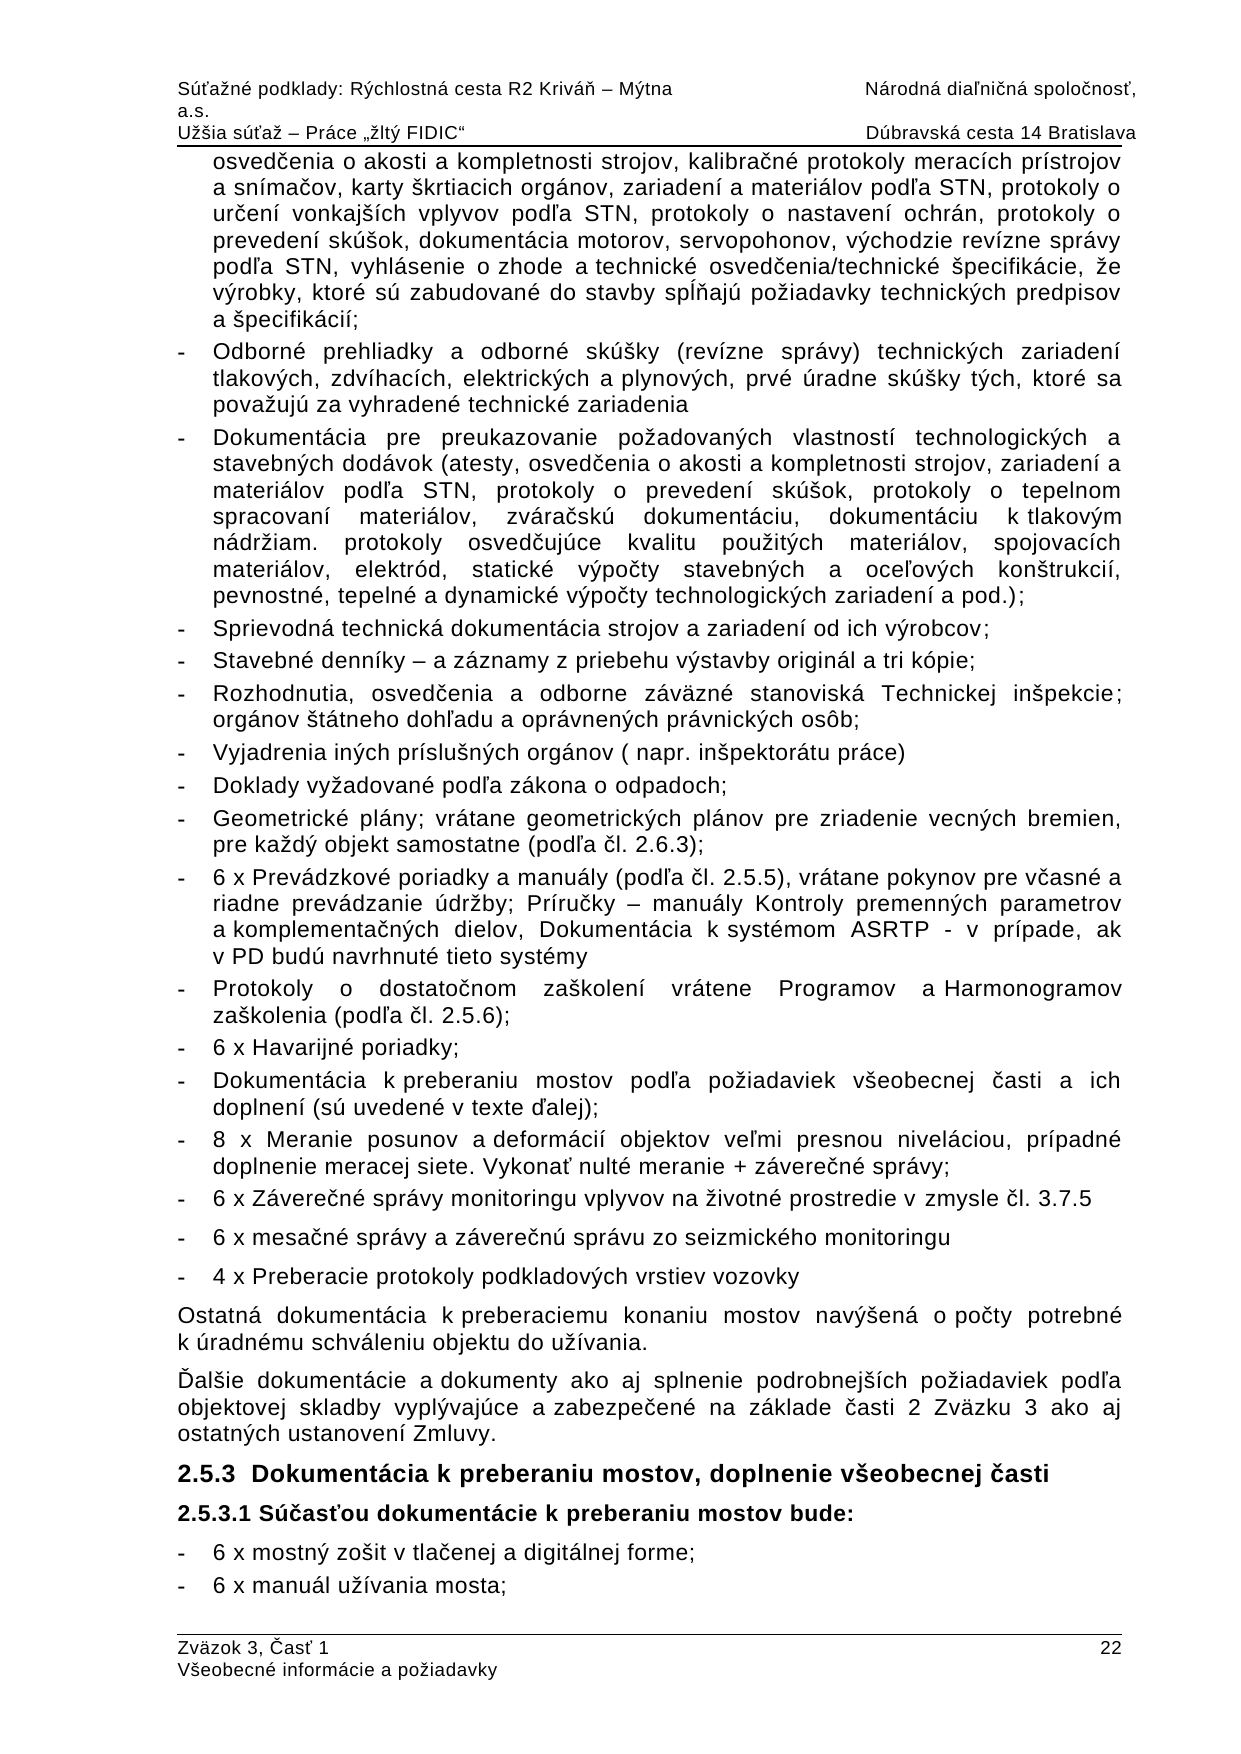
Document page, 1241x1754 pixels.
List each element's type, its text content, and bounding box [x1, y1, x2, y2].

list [177, 148, 1122, 332]
list 6 x manuál užívania mosta; [177, 1572, 1122, 1598]
list Protokoly o dostatočnom zaškolení vrátene Programov a Harmonogramov zaškolenia (podľa čl. 2.5.6); [177, 975, 1122, 1028]
list Rozhodnutia, osvedčenia a odborne záväzné stanoviská Technickej inšpekcie; orgánov štátneho dohľadu a oprávnených právnických osôb; [177, 680, 1122, 733]
list Dokumentácia k preberaniu mostov podľa požiadaviek všeobecnej časti a ich doplnení (sú uvedené v texte ďalej); [177, 1067, 1122, 1120]
list 6 x mostný zošit v tlačenej a digitálnej forme; [177, 1539, 1122, 1565]
list Sprievodná technická dokumentácia strojov a zariadení od ich výrobcov; [177, 614, 1122, 641]
text Ďalšie dokumentácie a dokumenty ako aj splnenie podrobnejších požiadaviek podľa objektovej skladby vyplývajúce a zabezpečené na základe časti 2 Zväzku 3 ako aj ostatných ustanovení Zmluvy. [177, 1367, 1122, 1446]
list 6 x Prevádzkové poriadky a manuály (podľa čl. 2.5.5), vrátane pokynov pre včasné a riadne prevádzanie údržby; Príručky – manuály Kontroly premenných parametrov a komplementačných dielov, Dokumentácia k systémom ASRTP - v prípade, ak v PD budú navrhnuté tieto systémy [177, 863, 1122, 969]
list Doklady vyžadované podľa zákona o odpadoch; [177, 772, 1122, 798]
list 4 x Preberacie protokoly podkladových vrstiev vozovky [177, 1263, 1122, 1289]
list 6 x Havarijné poriadky; [177, 1034, 1122, 1061]
list 8 x Meranie posunov a deformácií objektov veľmi presnou niveláciou, prípadné doplnenie meracej siete. Vykonať nulté meranie + záverečné správy; [177, 1126, 1122, 1179]
text 2.5.3.1 Súčasťou dokumentácie k preberaniu mostov bude: [177, 1500, 1122, 1526]
list Dokumentácia pre preukazovanie požadovaných vlastností technologických a stavebných dodávok (atesty, osvedčenia o akosti a kompletnosti strojov, zariadení a materiálov podľa STN, protokoly o prevedení skúšok, protokoly o tepelnom spracovaní materiálov, zváračskú dokumentáciu, dokumentáciu k tlakovým nádržiam. protokoly osvedčujúce kvalitu použitých materiálov, spojovacích materiálov, elektród, statické výpočty stavebných a oceľových konštrukcií, pevnostné, tepelné a dynamické výpočty technologických zariadení a pod.); [177, 424, 1122, 608]
list Vyjadrenia iných príslušných orgánov ( napr. inšpektorátu práce) [177, 739, 1122, 766]
list 6 x Záverečné správy monitoringu vplyvov na životné prostredie v zmysle čl. 3.7.5 [177, 1185, 1122, 1212]
list 6 x mesačné správy a záverečnú správu zo seizmického monitoringu [177, 1224, 1122, 1251]
list Geometrické plány; vrátane geometrických plánov pre zriadenie vecných bremien, pre každý objekt samostatne (podľa čl. 2.6.3); [177, 804, 1122, 857]
text Ostatná dokumentácia k preberaciemu konaniu mostov navýšená o počty potrebné k úradnému schváleniu objektu do užívania. [177, 1302, 1122, 1355]
list Stavebné denníky – a záznamy z priebehu výstavby originál a tri kópie; [177, 647, 1122, 674]
list Odborné prehliadky a odborné skúšky (revízne správy) technických zariadení tlakových, zdvíhacích, elektrických a plynových, prvé úradne skúšky tých, ktoré sa považujú za vyhradené technické zariadenia [177, 338, 1122, 417]
subtitle 2.5.3 Dokumentácia k preberaniu mostov, doplnenie všeobecnej časti [177, 1459, 1122, 1488]
